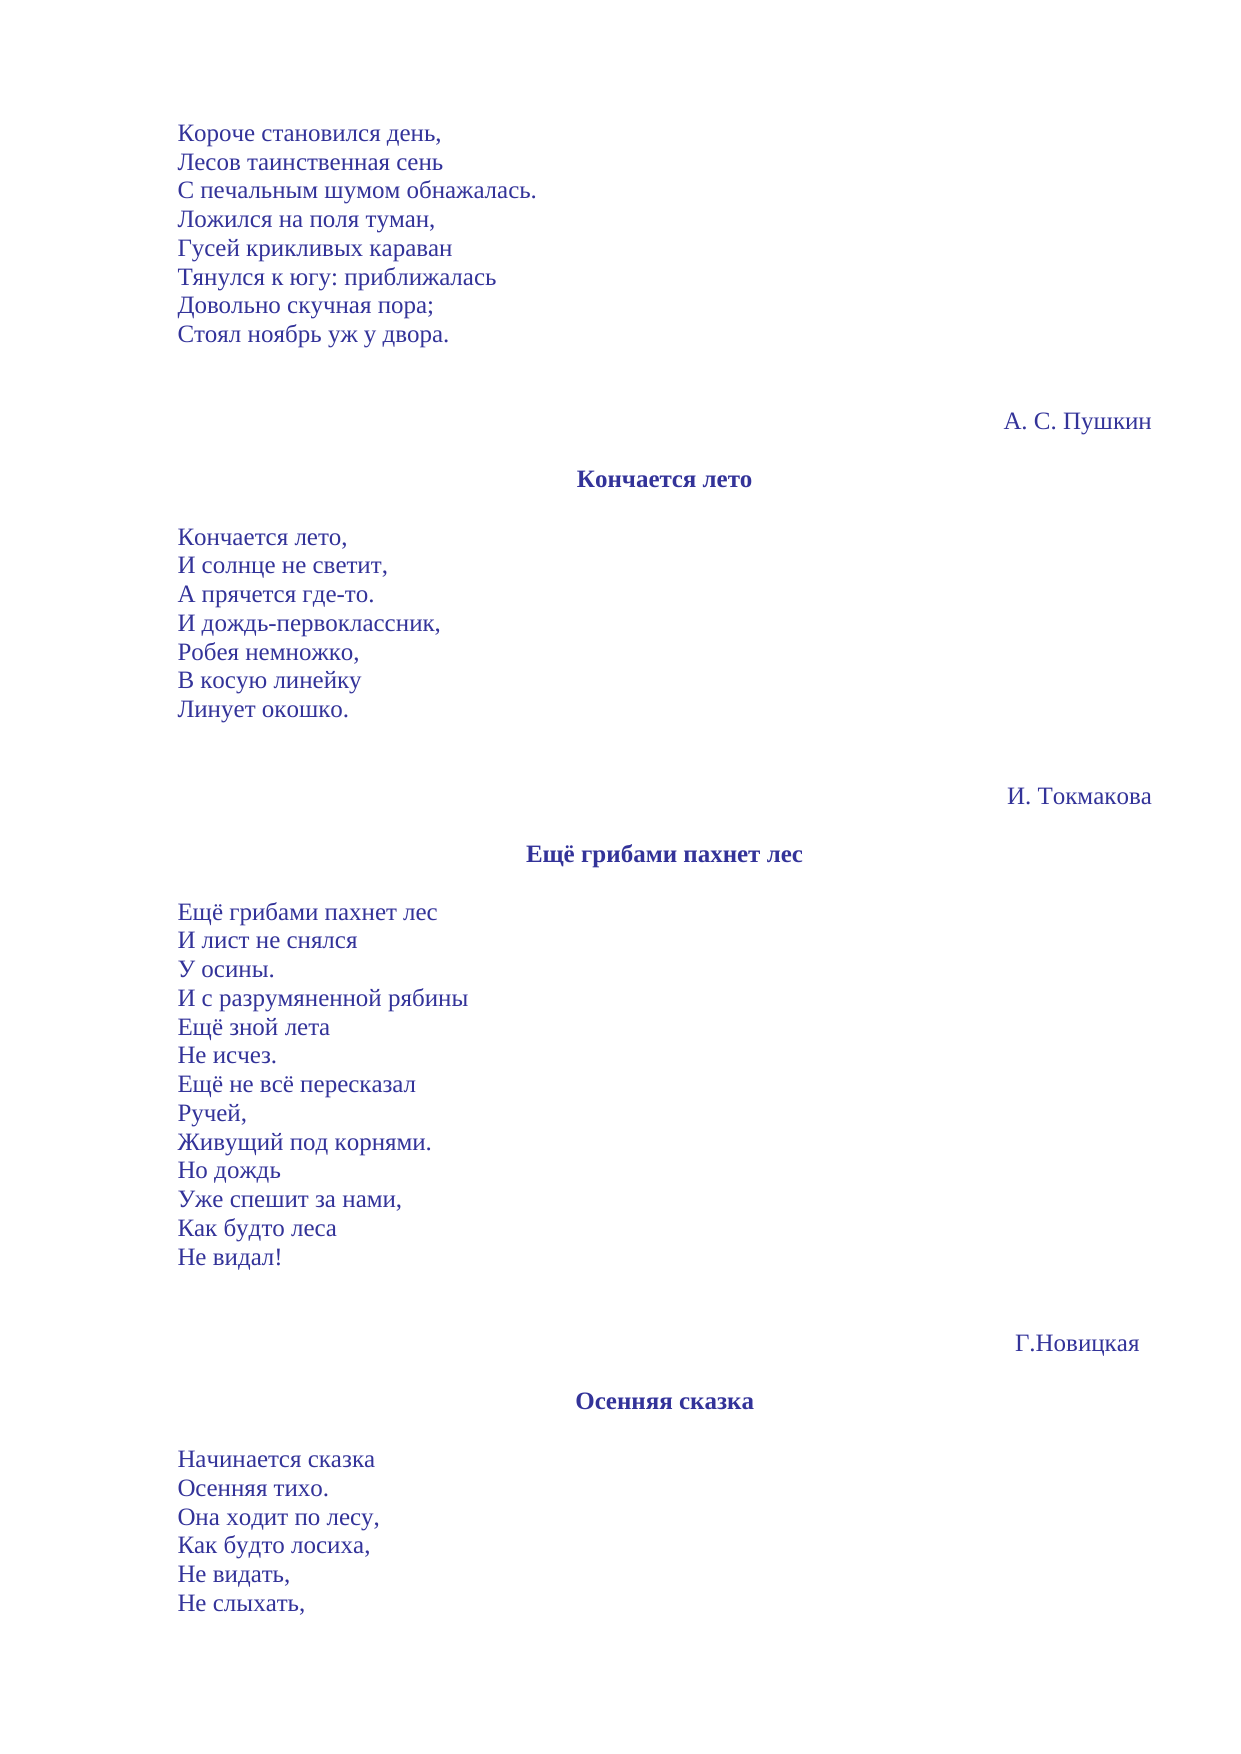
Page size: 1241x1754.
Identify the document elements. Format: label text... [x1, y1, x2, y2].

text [177, 118, 1152, 348]
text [177, 1444, 1152, 1617]
text Ещё грибами пахнет лес [177, 839, 1152, 868]
text Кончается лето [177, 464, 1152, 493]
text Осенняя сказка [177, 1386, 1152, 1415]
text И. Токмакова [177, 752, 1152, 810]
text Г.Новицкая [177, 1300, 1152, 1357]
text Ещё грибами пахнет лес И лист не снялся У осины. И с разрумяненной рябины Ещё зной лета Не исчез. Ещё не всё пересказал Ручей, Живущий под корнями. Но дождь Уже спешит за нами, Как будто леса Не видал! [177, 897, 1152, 1271]
text А. С. Пушкин [177, 377, 1152, 435]
text Кончается лето, И солнце не светит, А прячется где-то. И дождь-первоклассник, Робея немножко, В косую линейку Линует окошко. [177, 522, 1152, 723]
